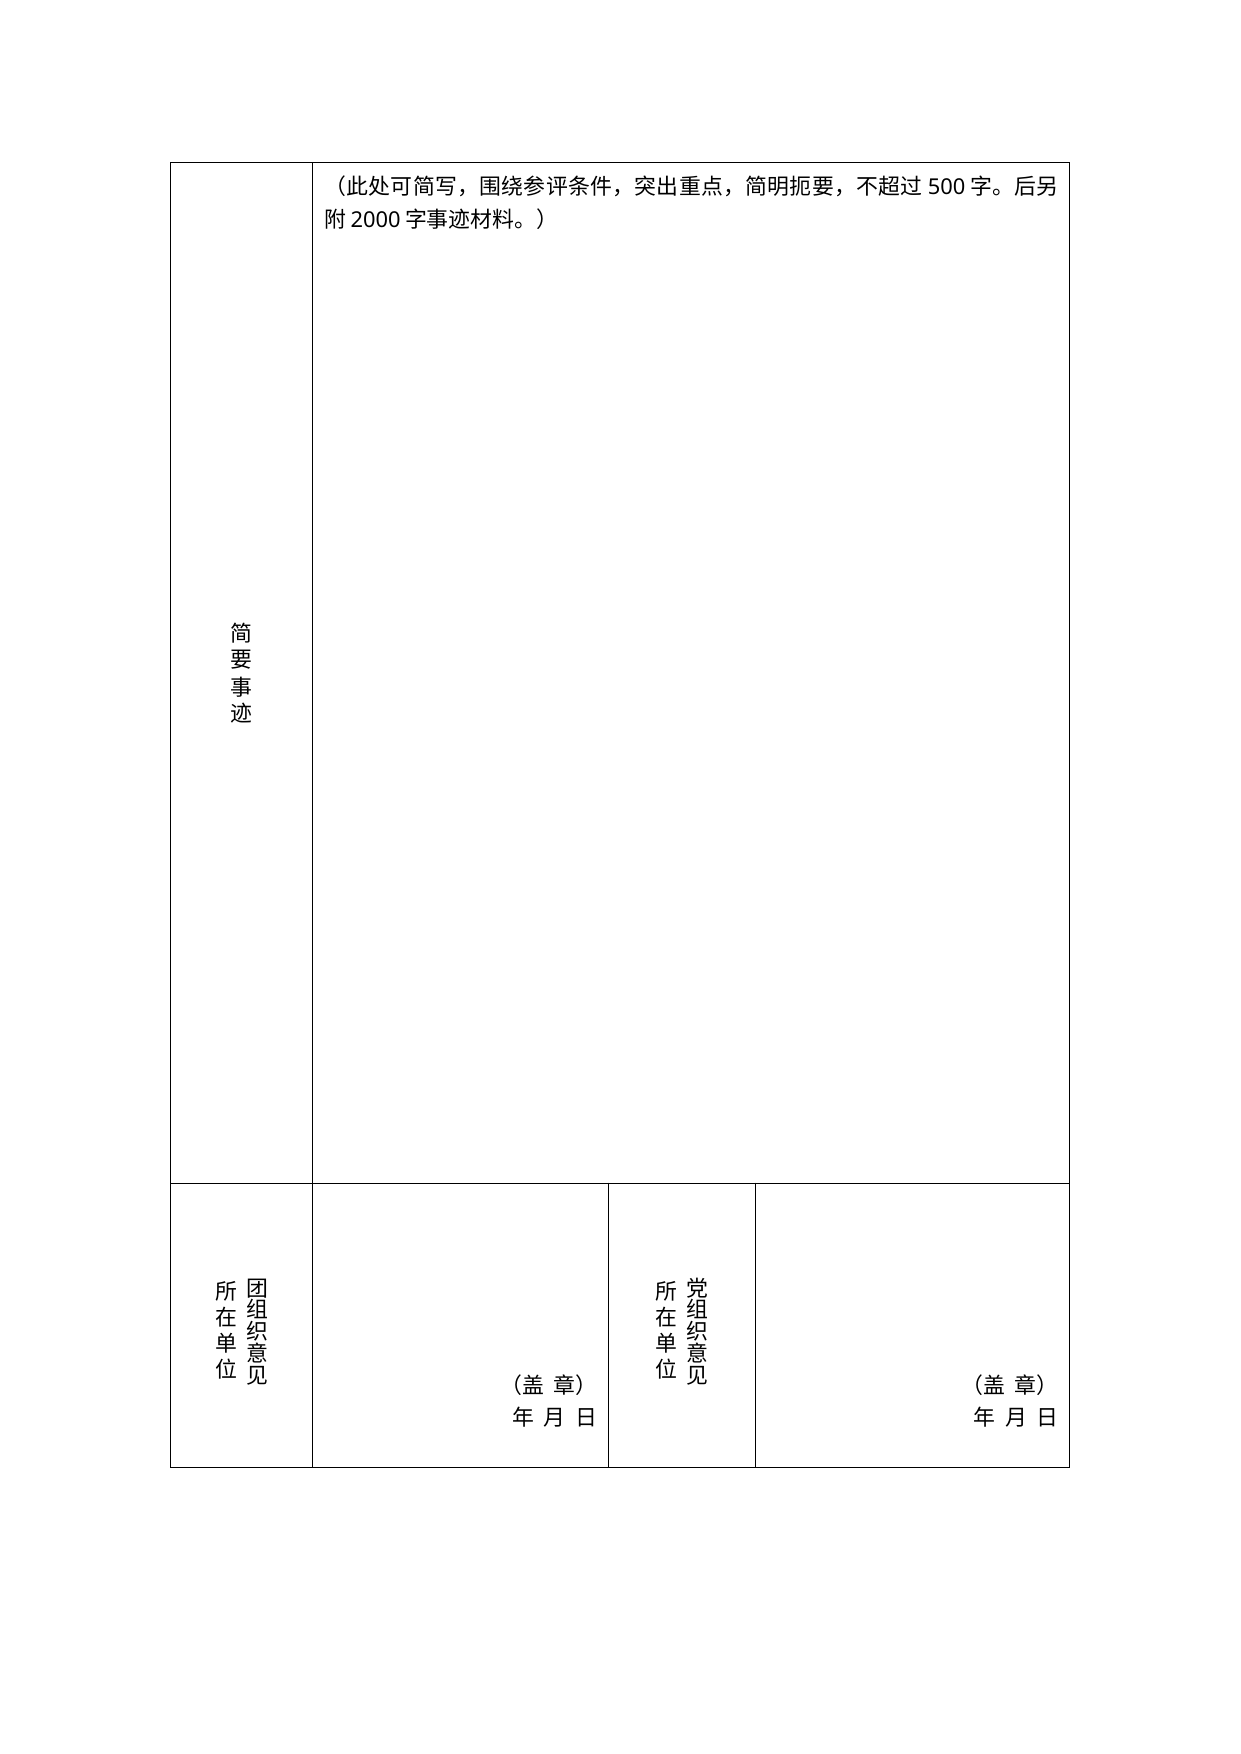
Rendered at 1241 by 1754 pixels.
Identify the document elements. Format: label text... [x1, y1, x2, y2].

table_cell 团组织意见 所在单位 [171, 1184, 312, 1467]
table_cell （盖 章） 年 月 日 [756, 1184, 1069, 1467]
table_cell （盖 章） 年 月 日 [313, 1184, 608, 1467]
table_cell 党组织意见 所在单位 [609, 1184, 755, 1467]
table_cell 简 要 事 迹 [171, 163, 312, 1182]
table_cell （此处可简写，围绕参评条件，突出重点，简明扼要，不超过500字。后另附2000字事迹材料。） [313, 163, 1069, 1182]
